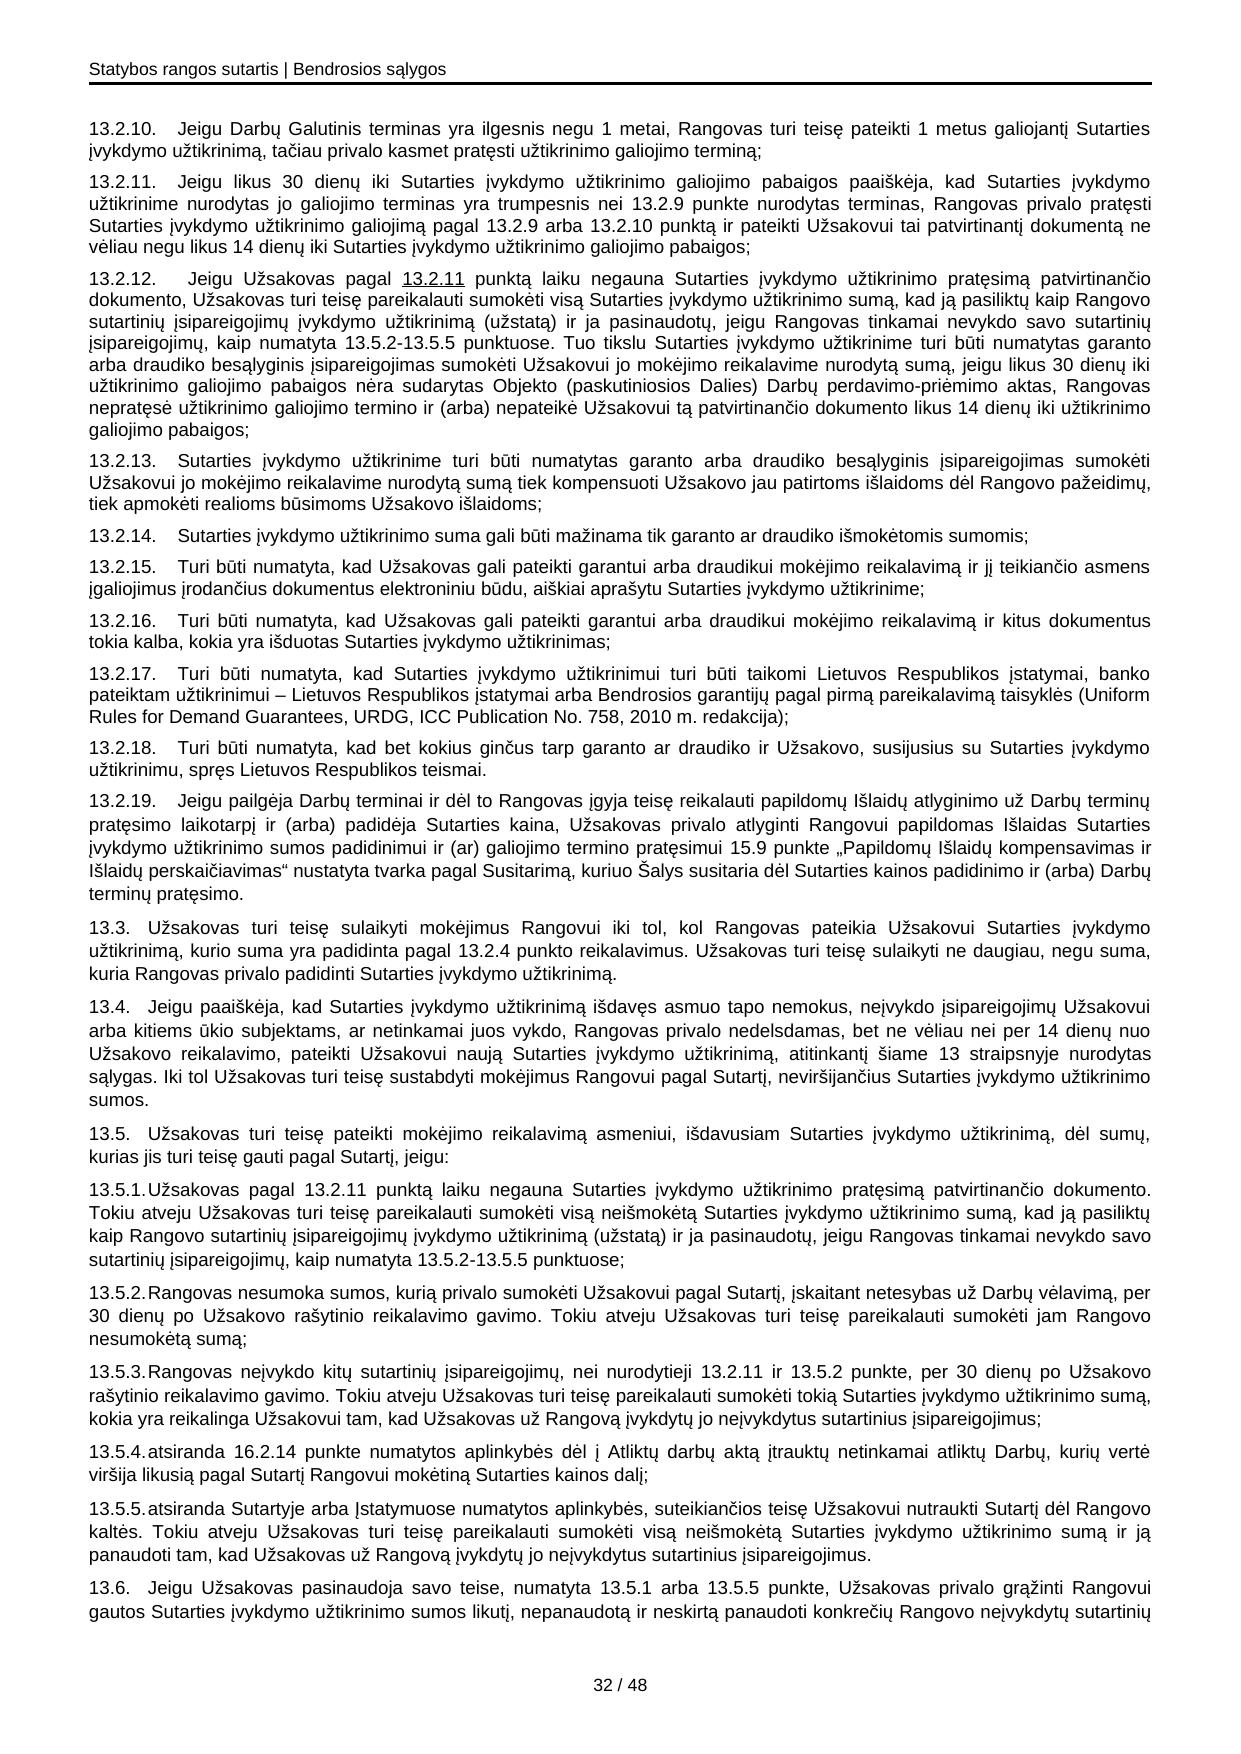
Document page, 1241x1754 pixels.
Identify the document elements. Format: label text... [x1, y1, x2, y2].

list Rangovas neįvykdo kitų sutartinių įsipareigojimų, nei nurodytieji 13.2.11 ir 13.5.2 punkte, per 30 dienų po Užsakovo rašytinio reikalavimo gavimo. Tokiu atveju Užsakovas turi teisę pareikalauti sumokėti tokią Sutarties įvykdymo užtikrinimo sumą, kokia yra reikalinga Užsakovui tam, kad Užsakovas už Rangovą įvykdytų jo neįvykdytus sutartinius įsipareigojimus; [89, 1361, 1152, 1429]
subtitle Turi būti numatyta, kad Užsakovas gali pateikti garantui arba draudikui mokėjimo reikalavimą ir kitus dokumentus tokia kalba, kokia yra išduotas Sutarties įvykdymo užtikrinimas; [89, 609, 1152, 652]
subtitle Jeigu Užsakovas pagal 13.2.11 punktą laiku negauna Sutarties įvykdymo užtikrinimo pratęsimą patvirtinančio dokumento, Užsakovas turi teisę pareikalauti sumokėti visą Sutarties įvykdymo užtikrinimo sumą, kad ją pasiliktų kaip Rangovo sutartinių įsipareigojimų įvykdymo užtikrinimą (užstatą) ir ja pasinaudotų, jeigu Rangovas tinkamai nevykdo savo sutartinių įsipareigojimų, kaip numatyta 13.5.2-13.5.5 punktuose. Tuo tikslu Sutarties įvykdymo užtikrinime turi būti numatytas garanto arba draudiko besąlyginis įsipareigojimas sumokėti Užsakovui jo mokėjimo reikalavime nurodytą sumą, jeigu likus 30 dienų iki užtikrinimo galiojimo pabaigos nėra sudarytas Objekto (paskutiniosios Dalies) Darbų perdavimo-priėmimo aktas, Rangovas nepratęsė užtikrinimo galiojimo termino ir (arba) nepateikė Užsakovui tą patvirtinančio dokumento likus 14 dienų iki užtikrinimo galiojimo pabaigos; [89, 267, 1152, 440]
subtitle Turi būti numatyta, kad Užsakovas gali pateikti garantui arba draudikui mokėjimo reikalavimą ir jį teikiančio asmens įgaliojimus įrodančius dokumentus elektroniniu būdu, aiškiai aprašytu Sutarties įvykdymo užtikrinime; [89, 556, 1152, 599]
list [89, 1577, 1152, 1622]
list Užsakovas turi teisę sulaikyti mokėjimus Rangovui iki tol, kol Rangovas pateikia Užsakovui Sutarties įvykdymo užtikrinimą, kurio suma yra padidinta pagal 13.2.4 punkto reikalavimus. Užsakovas turi teisę sulaikyti ne daugiau, negu suma, kuria Rangovas privalo padidinti Sutarties įvykdymo užtikrinimą. [89, 916, 1152, 984]
subtitle Turi būti numatyta, kad bet kokius ginčus tarp garanto ar draudiko ir Užsakovo, susijusius su Sutarties įvykdymo užtikrinimu, spręs Lietuvos Respublikos teismai. [89, 737, 1152, 780]
subtitle Jeigu Darbų Galutinis terminas yra ilgesnis negu 1 metai, Rangovas turi teisę pateikti 1 metus galiojantį Sutarties įvykdymo užtikrinimą, tačiau privalo kasmet pratęsti užtikrinimo galiojimo terminą; [89, 118, 1152, 161]
list Užsakovas turi teisę pateikti mokėjimo reikalavimą asmeniui, išdavusiam Sutarties įvykdymo užtikrinimą, dėl sumų, kurias jis turi teisę gauti pagal Sutartį, jeigu: [89, 1122, 1152, 1167]
subtitle Sutarties įvykdymo užtikrinime turi būti numatytas garanto arba draudiko besąlyginis įsipareigojimas sumokėti Užsakovui jo mokėjimo reikalavime nurodytą sumą tiek kompensuoti Užsakovo jau patirtoms išlaidoms dėl Rangovo pažeidimų, tiek apmokėti realioms būsimoms Užsakovo išlaidoms; [89, 450, 1152, 515]
subtitle Jeigu likus 30 dienų iki Sutarties įvykdymo užtikrinimo galiojimo pabaigos paaiškėja, kad Sutarties įvykdymo užtikrinime nurodytas jo galiojimo terminas yra trumpesnis nei 13.2.9 punkte nurodytas terminas, Rangovas privalo pratęsti Sutarties įvykdymo užtikrinimo galiojimą pagal 13.2.9 arba 13.2.10 punktą ir pateikti Užsakovui tai patvirtinantį dokumentą ne vėliau negu likus 14 dienų iki Sutarties įvykdymo užtikrinimo galiojimo pabaigos; [89, 171, 1152, 257]
list Rangovas nesumoka sumos, kurią privalo sumokėti Užsakovui pagal Sutartį, įskaitant netesybas už Darbų vėlavimą, per 30 dienų po Užsakovo rašytinio reikalavimo gavimo. Tokiu atveju Užsakovas turi teisę pareikalauti sumokėti jam Rangovo nesumokėtą sumą; [89, 1282, 1152, 1350]
list Užsakovas pagal 13.2.11 punktą laiku negauna Sutarties įvykdymo užtikrinimo pratęsimą patvirtinančio dokumento. Tokiu atveju Užsakovas turi teisę pareikalauti sumokėti visą neišmokėtą Sutarties įvykdymo užtikrinimo sumą, kad ją pasiliktų kaip Rangovo sutartinių įsipareigojimų įvykdymo užtikrinimą (užstatą) ir ja pasinaudotų, jeigu Rangovas tinkamai nevykdo savo sutartinių įsipareigojimų, kaip numatyta 13.5.2-13.5.5 punktuose; [89, 1179, 1152, 1270]
subtitle Turi būti numatyta, kad Sutarties įvykdymo užtikrinimui turi būti taikomi Lietuvos Respublikos įstatymai, banko pateiktam užtikrinimui – Lietuvos Respublikos įstatymai arba Bendrosios garantijų pagal pirmą pareikalavimą taisyklės (Uniform Rules for Demand Guarantees, URDG, ICC Publication No. 758, 2010 m. redakcija); [89, 662, 1152, 727]
list atsiranda 16.2.14 punkte numatytos aplinkybės dėl į Atliktų darbų aktą įtrauktų netinkamai atliktų Darbų, kurių vertė viršija likusią pagal Sutartį Rangovui mokėtiną Sutarties kainos dalį; [89, 1441, 1152, 1486]
subtitle Sutarties įvykdymo užtikrinimo suma gali būti mažinama tik garanto ar draudiko išmokėtomis sumomis; [89, 525, 1152, 546]
list Jeigu pailgėja Darbų terminai ir dėl to Rangovas įgyja teisę reikalauti papildomų Išlaidų atlyginimo už Darbų terminų pratęsimo laikotarpį ir (arba) padidėja Sutarties kaina, Užsakovas privalo atlyginti Rangovui papildomas Išlaidas Sutarties įvykdymo užtikrinimo sumos padidinimui ir (ar) galiojimo termino pratęsimui 15.9 punkte „Papildomų Išlaidų kompensavimas ir Išlaidų perskaičiavimas“ nustatyta tvarka pagal Susitarimą, kuriuo Šalys susitaria dėl Sutarties kainos padidinimo ir (arba) Darbų terminų pratęsimo. [89, 790, 1152, 905]
list atsiranda Sutartyje arba Įstatymuose numatytos aplinkybės, suteikiančios teisę Užsakovui nutraukti Sutartį dėl Rangovo kaltės. Tokiu atveju Užsakovas turi teisę pareikalauti sumokėti visą neišmokėtą Sutarties įvykdymo užtikrinimo sumą ir ją panaudoti tam, kad Užsakovas už Rangovą įvykdytų jo neįvykdytus sutartinius įsipareigojimus. [89, 1497, 1152, 1566]
list Jeigu paaiškėja, kad Sutarties įvykdymo užtikrinimą išdavęs asmuo tapo nemokus, neįvykdo įsipareigojimų Užsakovui arba kitiems ūkio subjektams, ar netinkamai juos vykdo, Rangovas privalo nedelsdamas, bet ne vėliau nei per 14 dienų nuo Užsakovo reikalavimo, pateikti Užsakovui naują Sutarties įvykdymo užtikrinimą, atitinkantį šiame 13 straipsnyje nurodytas sąlygas. Iki tol Užsakovas turi teisę sustabdyti mokėjimus Rangovui pagal Sutartį, neviršijančius Sutarties įvykdymo užtikrinimo sumos. [89, 996, 1152, 1111]
